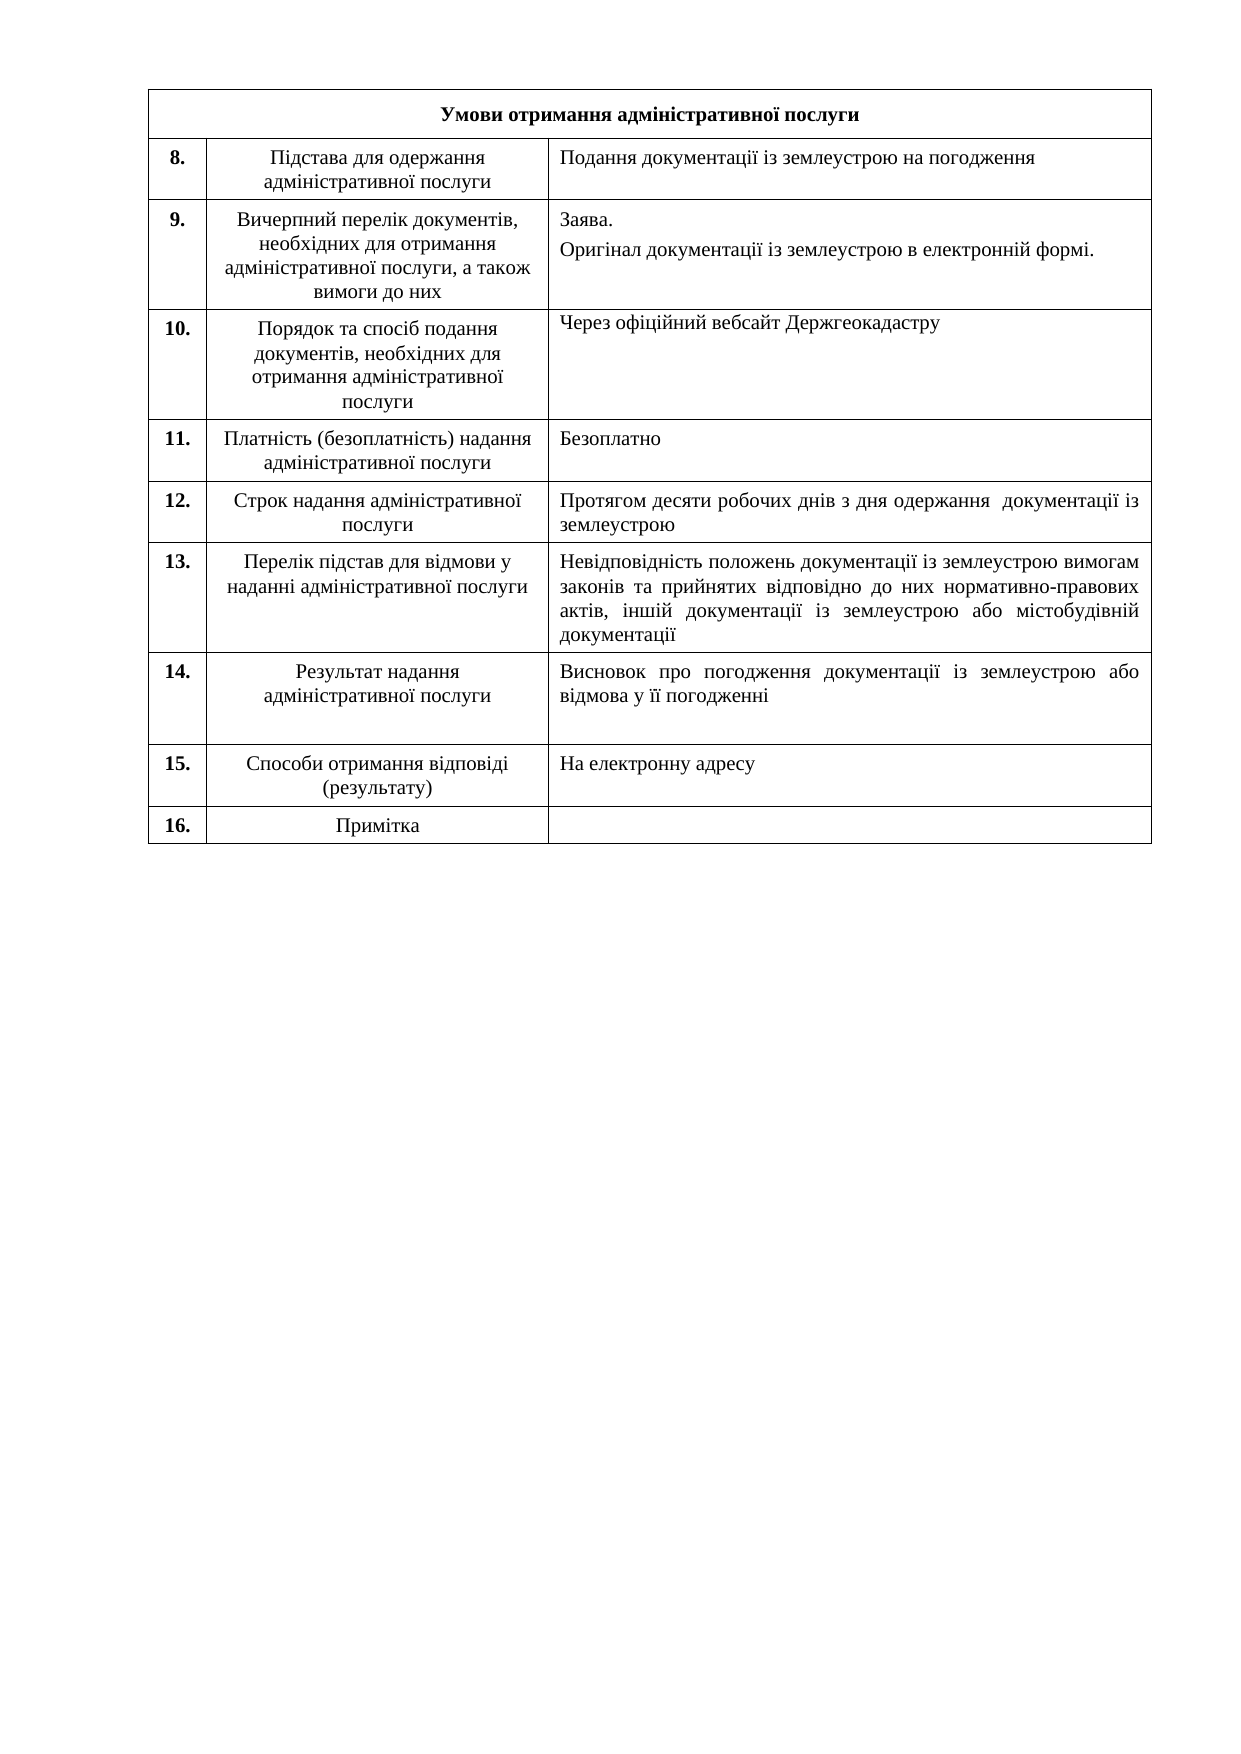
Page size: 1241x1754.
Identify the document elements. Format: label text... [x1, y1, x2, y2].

table_cell 14. [149, 653, 206, 744]
table_cell Підстава для одержання адміністративної послуги [207, 139, 548, 199]
table_cell Результат надання адміністративної послуги [207, 653, 548, 744]
table_cell Висновок про погодження документації із землеустрою або відмова у її погодженні [549, 653, 1151, 744]
table_cell [549, 807, 1151, 843]
table_cell Способи отримання відповіді (результату) [207, 745, 548, 806]
table_cell 12. [149, 482, 206, 542]
table_cell 9. [149, 200, 206, 309]
table_cell Протягом десяти робочих днів з дня одержання документації із землеустрою [549, 482, 1151, 542]
table_cell 16. [149, 807, 206, 843]
table_cell Умови отримання адміністративної послуги [149, 90, 1151, 138]
table_cell Безоплатно [549, 420, 1151, 481]
table_cell Вичерпний перелік документів, необхідних для отримання адміністративної послуги, а також вимоги до них [207, 200, 548, 309]
table_cell Перелік підстав для відмови у наданні адміністративної послуги [207, 543, 548, 652]
table_cell Строк надання адміністративної послуги [207, 482, 548, 542]
table_cell Примітка [207, 807, 548, 843]
table_cell Через офіційний вебсайт Держгеокадастру [549, 310, 1151, 419]
table_cell Заява. Оригінал документації із землеустрою в електронній формі. [549, 200, 1151, 309]
table_cell Невідповідність положень документації із землеустрою вимогам законів та прийнятих відповідно до них нормативно-правових актів, іншій документації із землеустрою або містобудівній документації [549, 543, 1151, 652]
table_cell На електронну адресу [549, 745, 1151, 806]
table_cell Подання документації із землеустрою на погодження [549, 139, 1151, 199]
table_cell 13. [149, 543, 206, 652]
table_cell 15. [149, 745, 206, 806]
table_cell Платність (безоплатність) надання адміністративної послуги [207, 420, 548, 481]
table_cell 10. [149, 310, 206, 419]
table_cell Порядок та спосіб подання документів, необхідних для отримання адміністративної послуги [207, 310, 548, 419]
table_cell 11. [149, 420, 206, 481]
table_cell 8. [149, 139, 206, 199]
